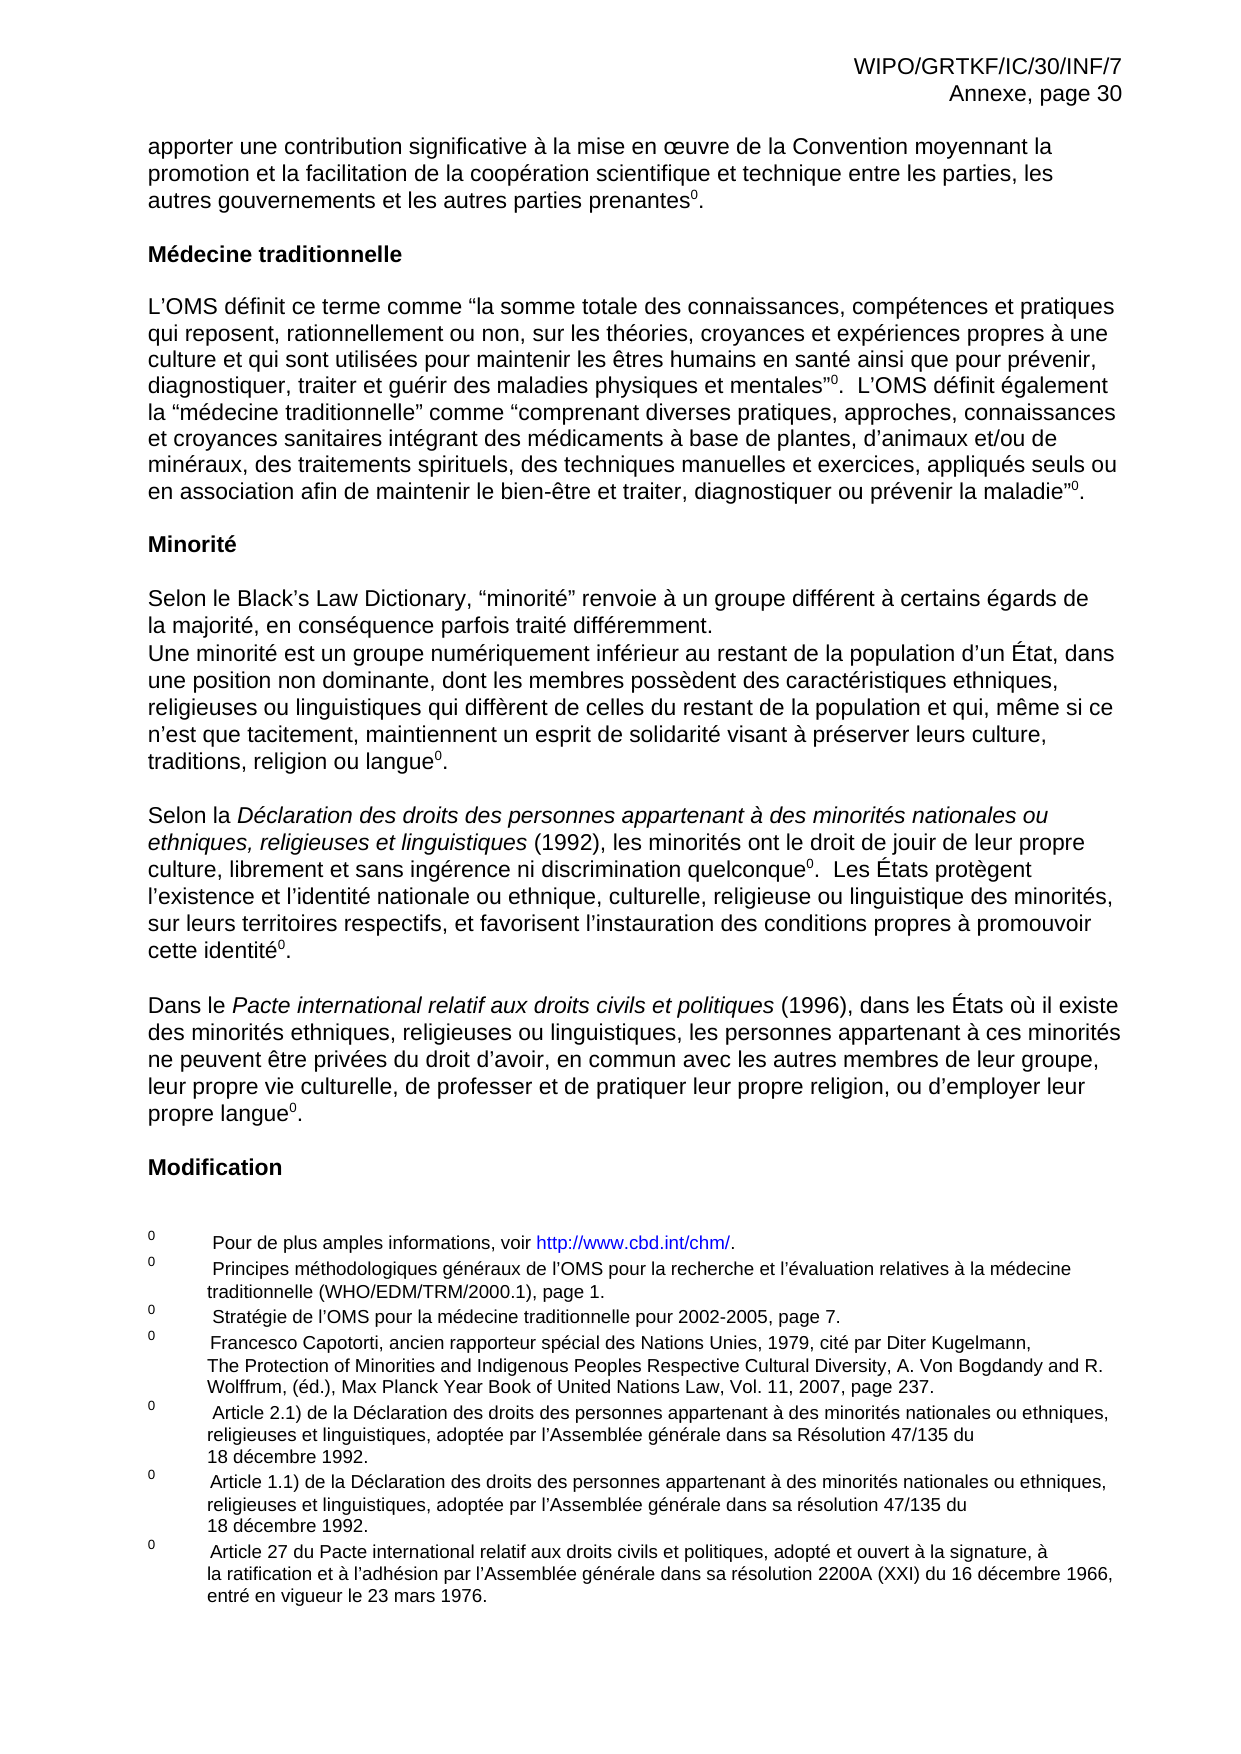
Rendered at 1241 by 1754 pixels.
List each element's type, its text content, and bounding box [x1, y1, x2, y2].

subtitle Modification [148, 1153, 1122, 1180]
text Selon la Déclaration des droits des personnes appartenant à des minorités nationales ou ethniques, religieuses et linguistiques (1992), les minorités ont le droit de jouir de leur propre culture, librement et sans ingérence ni discrimination quelconque. Les États protègent l’existence et l’identité nationale ou ethnique, culturelle, religieuse ou linguistique des minorités, sur leurs territoires respectifs, et favorisent l’instauration des conditions propres à promouvoir cette identité. [148, 801, 1122, 964]
text Selon le Black’s Law Dictionary, “minorité” renvoie à un groupe différent à certains égards de la majorité, en conséquence parfois traité différemment. [148, 584, 1122, 639]
text Dans le Pacte international relatif aux droits civils et politiques (1996), dans les États où il existe des minorités ethniques, religieuses ou linguistiques, les personnes appartenant à ces minorités ne peuvent être privées du droit d’avoir, en commun avec les autres membres de leur groupe, leur propre vie culturelle, de professer et de pratiquer leur propre religion, ou d’employer leur propre langue. [148, 991, 1122, 1126]
subtitle Minorité [148, 530, 1122, 557]
text L’OMS définit ce terme comme “la somme totale des connaissances, compétences et pratiques qui reposent, rationnellement ou non, sur les théories, croyances et expériences propres à une culture et qui sont utilisées pour maintenir les êtres humains en santé ainsi que pour prévenir, diagnostiquer, traiter et guérir des maladies physiques et mentales”. L’OMS définit également la “médecine traditionnelle” comme “comprenant diverses pratiques, approches, connaissances et croyances sanitaires intégrant des médicaments à base de plantes, d’animaux et/ou de minéraux, des traitements spirituels, des techniques manuelles et exercices, appliqués seuls ou en association afin de maintenir le bien-être et traiter, diagnostiquer ou prévenir la maladie”. [148, 293, 1122, 504]
text Selon le glossaire utilisé par le Programme des Nations Unies pour l’environnement (PNUE), le Mécanisme d’échange d’information est destiné à faciliter et simplifier l’échange d’information et les transactions entre de multiples parties. Le mécanisme d’échange de la Convention sur la diversité biologique (1992) a été établi en application de l’article 18.3 de la Convention. Il vise à apporter une contribution significative à la mise en œuvre de la Convention moyennant la promotion et la facilitation de la coopération scientifique et technique entre les parties, les autres gouvernements et les autres parties prenantes. [148, 132, 1122, 213]
subtitle Médecine traditionnelle [148, 240, 1122, 267]
text Une minorité est un groupe numériquement inférieur au restant de la population d’un État, dans une position non dominante, dont les membres possèdent des caractéristiques ethniques, religieuses ou linguistiques qui diffèrent de celles du restant de la population et qui, même si ce n’est que tacitement, maintiennent un esprit de solidarité visant à préserver leurs culture, traditions, religion ou langue. [148, 639, 1122, 774]
